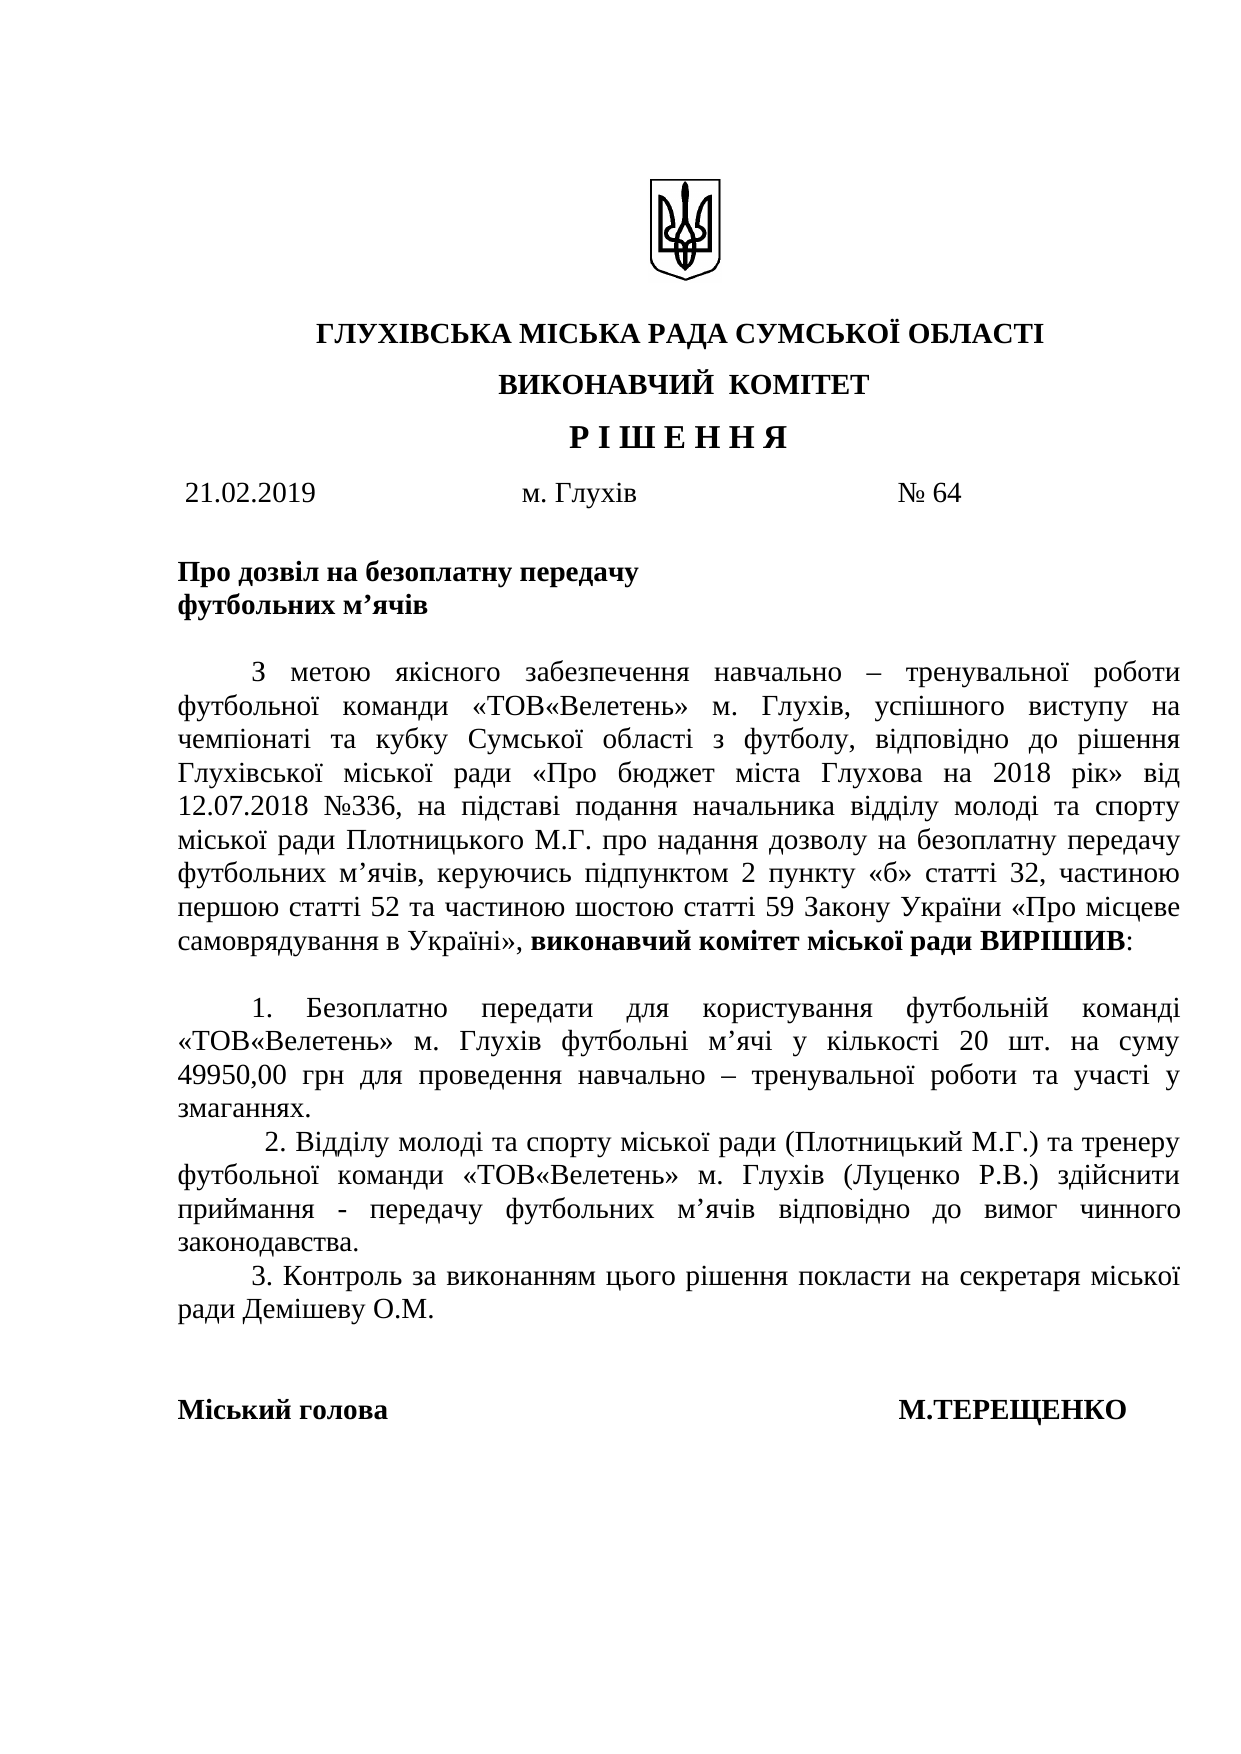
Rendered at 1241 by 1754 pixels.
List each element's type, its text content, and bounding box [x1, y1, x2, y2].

subtitle ВИКОНАВЧИЙ КОМІТЕТ [177, 367, 1181, 400]
text футбольних м’ячів [177, 587, 1181, 621]
text Про дозвіл на безоплатну передачу [177, 554, 1181, 587]
text 3. Контроль за виконанням цього рішення покласти на секретаря міської ради Демішеву О.М. [177, 1258, 1181, 1325]
picture [647, 177, 723, 283]
list 1. Безоплатно передати для користування футбольній команді «ТОВ«Велетень» м. Глухів футбольні м’ячі у кількості 20 шт. на суму 49950,00 грн для проведення навчально – тренувальної роботи та участі у змаганнях. [177, 990, 1181, 1124]
subtitle 21.02.2019 м. Глухів № 64 [177, 475, 1181, 508]
subtitle Р І Ш Е Н Н Я [177, 417, 1181, 456]
text З метою якісного забезпечення навчально – тренувальної роботи футбольної команди «ТОВ«Велетень» м. Глухів, успішного виступу на чемпіонаті та кубку Сумської області з футболу, відповідно до рішення Глухівської міської ради «Про бюджет міста Глухова на 2018 рік» від 12.07.2018 №336, на підставі подання начальника відділу молоді та спорту міської ради Плотницького М.Г. про надання дозволу на безоплатну передачу футбольних м’ячів, керуючись підпунктом 2 пункту «б» статті 32, частиною першою статті 52 та частиною шостою статті 59 Закону України «Про місцеве самоврядування в Україні», виконавчий комітет міської ради ВИРІШИВ: [177, 654, 1181, 956]
text Міський голова М.ТЕРЕЩЕНКО [177, 1392, 1181, 1426]
subtitle ГЛУХІВСЬКА МІСЬКА РАДА СУМСЬКОЇ ОБЛАСТІ [177, 317, 1196, 350]
text 2. Відділу молоді та спорту міської ради (Плотницький М.Г.) та тренеру футбольної команди «ТОВ«Велетень» м. Глухів (Луценко Р.В.) здійснити приймання - передачу футбольних м’ячів відповідно до вимог чинного законодавства. [177, 1124, 1181, 1258]
